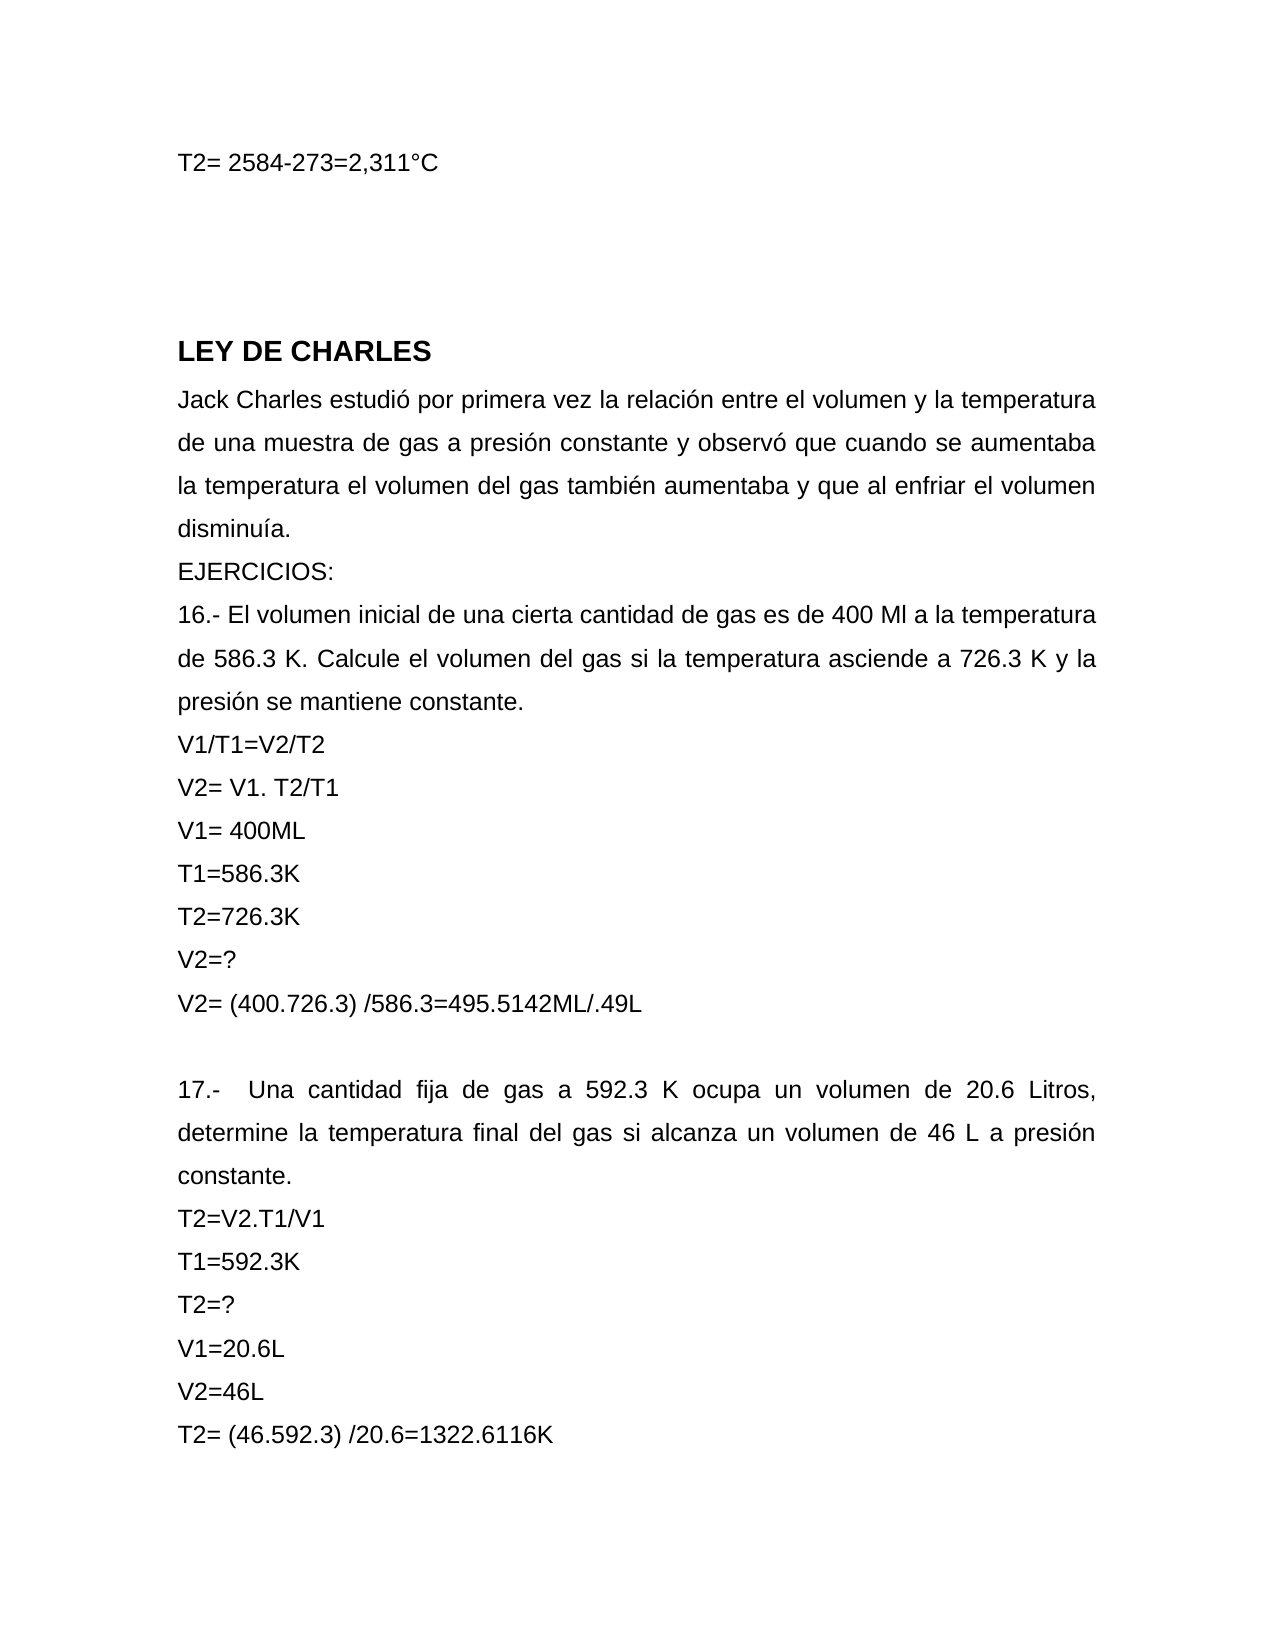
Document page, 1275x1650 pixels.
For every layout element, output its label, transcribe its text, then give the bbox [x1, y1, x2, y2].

text V1=20.6L [177, 1333, 1098, 1362]
text V1/T1=V2/T2 [177, 730, 1098, 758]
text T2=726.3K [177, 902, 1098, 931]
text T2=? [177, 1290, 1098, 1319]
text Jack Charles estudió por primera vez la relación entre el volumen y la temperatura de una muestra de gas a presión constante y observó que cuando se aumentaba la temperatura el volumen del gas también aumentaba y que al enfriar el volumen disminuía. [177, 385, 1098, 543]
text V2= V1. T2/T1 [177, 773, 1098, 802]
text V2=46L [177, 1377, 1098, 1405]
text V2= (400.726.3) /586.3=495.5142ML/.49L [177, 988, 1098, 1017]
text 17.- Una cantidad fija de gas a 592.3 K ocupa un volumen de 20.6 Litros, determine la temperatura final del gas si alcanza un volumen de 46 L a presión constante. [177, 1075, 1098, 1190]
text T2=V2.T1/V1 [177, 1204, 1098, 1233]
text 16.- El volumen inicial de una cierta cantidad de gas es de 400 Ml a la temperatura de 586.3 K. Calcule el volumen del gas si la temperatura asciende a 726.3 K y la presión se mantiene constante. [177, 600, 1098, 715]
text V2=? [177, 945, 1098, 974]
text T2= 2584-273=2,311°C [177, 148, 1098, 176]
text LEY DE CHARLES [177, 334, 1098, 368]
text EJERCICIOS: [177, 557, 1098, 586]
text T2= (46.592.3) /20.6=1322.6116K [177, 1420, 1098, 1448]
text T1=592.3K [177, 1247, 1098, 1276]
text T1=586.3K [177, 859, 1098, 888]
text V1= 400ML [177, 816, 1098, 845]
